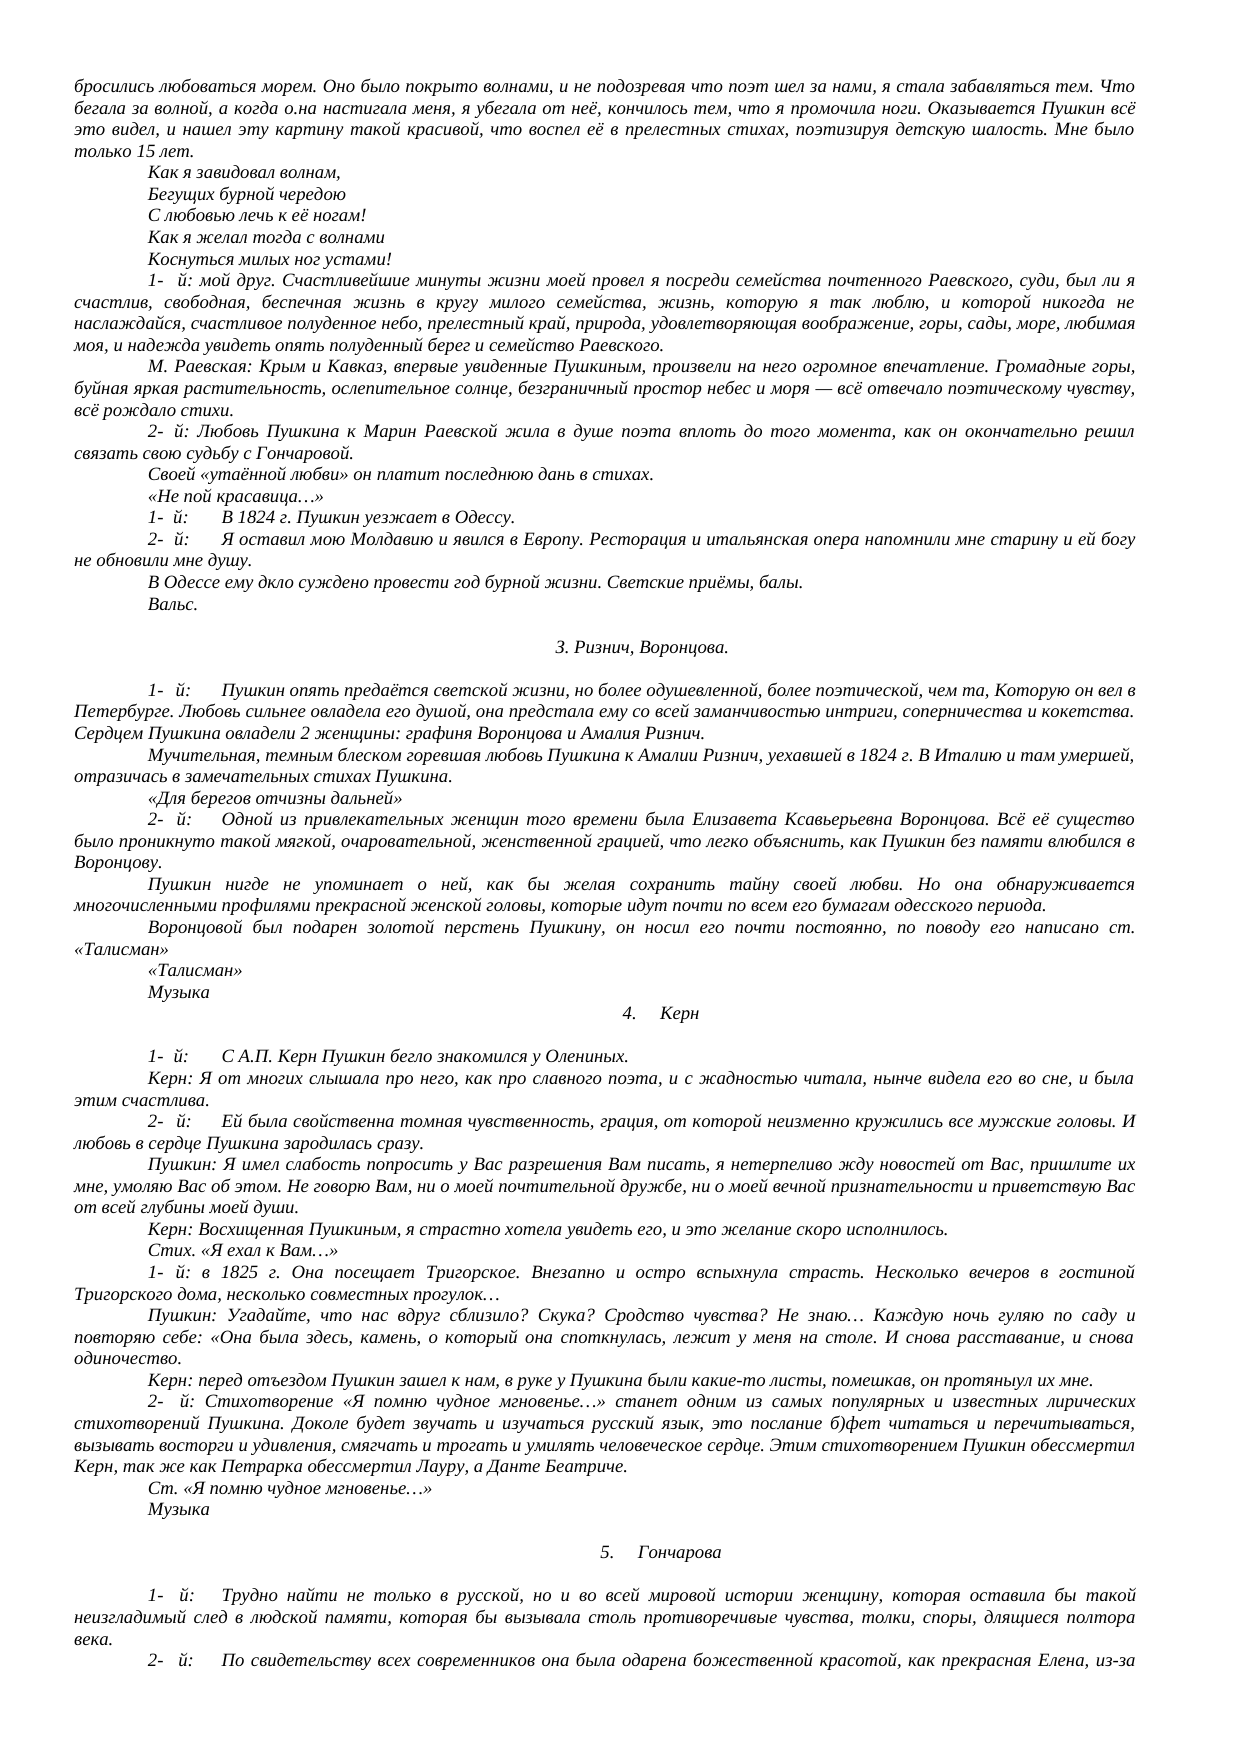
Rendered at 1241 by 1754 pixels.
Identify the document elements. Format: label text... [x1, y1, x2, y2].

text Керн: Восхищенная Пушкиным, я страстно хотела увидеть его, и это желание скоро исполнилось. [74, 1218, 1137, 1239]
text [74, 75, 1137, 161]
text Музыка [74, 981, 1137, 1002]
text В Одессе ему дкло суждено провести год бурной жизни. Светские приёмы, балы. [74, 571, 1137, 592]
text М. Раевская: Крым и Кавказ, впервые увиденные Пушкиным, произвели на него огромное впечатление. Громадные горы, буйная яркая растительность, ослепительное солнце, безграничный простор небес и моря — всё отвечало поэтическому чувству, всё рождало стихи. [74, 355, 1137, 420]
text Как я завидовал волнам, [74, 161, 1137, 183]
list Керн [185, 1002, 1137, 1024]
list й: Любовь Пушкина к Марин Раевской жила в душе поэта вплоть до того момента, как он окончательно решил связать свою судьбу с Гончаровой. [74, 420, 1137, 463]
text Керн: перед отъездом Пушкин зашел к нам, в руке у Пушкина были какие-то листы, помешкав, он протяныул их мне. [74, 1369, 1137, 1390]
list Гончарова [185, 1541, 1137, 1563]
text Воронцовой был подарен золотой перстень Пушкину, он носил его почти постоянно, по поводу его написано ст. «Талисман» [74, 916, 1137, 959]
text Как я желал тогда с волнами [74, 226, 1137, 247]
text Керн: Я от многих слышала про него, как про славного поэта, и с жадностью читала, нынче видела его во сне, и была этим счастлива. [74, 1067, 1137, 1110]
text Пушкин: Я имел слабость попросить у Вас разрешения Вам писать, я нетерпеливо жду новостей от Вас, пришлите их мне, умоляю Вас об этом. Не говорю Вам, ни о моей почтительной дружбе, ни о моей вечной признательности и приветствую Вас от всей глубины моей души. [74, 1153, 1137, 1218]
text Коснуться милых ног устами! [74, 247, 1137, 269]
text Бегущих бурной чередою [74, 183, 1137, 204]
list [74, 1649, 1137, 1671]
list й: Пушкин опять предаётся светской жизни, но более одушевленной, более поэтической, чем та, Которую он вел в Петербурге. Любовь сильнее овладела его душой, она предстала ему со всей заманчивостью интриги, соперничества и кокетства. Сердцем Пушкина овладели 2 женщины: графиня Воронцова и Амалия Ризнич. [74, 679, 1137, 743]
list й: В 1824 г. Пушкин уезжает в Одессу. [74, 506, 1137, 528]
list й: С А.П. Керн Пушкин бегло знакомился у Олениных. [74, 1045, 1137, 1067]
list й: Стихотворение «Я помню чудное мгновенье…» станет одним из самых популярных и известных лирических стихотворений Пушкина. Доколе будет звучать и изучаться русский язык, это послание б)фет читаться и перечитываться, вызывать восторги и удивления, смягчать и трогать и умилять человеческое сердце. Этим стихотворением Пушкин обессмертил Керн, так же как Петрарка обессмертил Лауру, а Данте Беатриче. [74, 1390, 1137, 1477]
text Ст. «Я помню чудное мгновенье…» [74, 1477, 1137, 1498]
text «Для берегов отчизны дальней» [74, 787, 1137, 808]
list й: мой друг. Счастливейшие минуты жизни моей провел я посреди семейства почтенного Раевского, суди, был ли я счастлив, свободная, беспечная жизнь в кругу милого семейства, жизнь, которую я так люблю, и которой никогда не наслаждайся, счастливое полуденное небо, прелестный край, природа, удовлетворяющая воображение, горы, сады, море, любимая моя, и надежда увидеть опять полуденный берег и семейство Раевского. [74, 269, 1137, 355]
text Музыка [74, 1498, 1137, 1520]
text «Талисман» [74, 959, 1137, 981]
list й: Одной из привлекательных женщин того времени была Елизавета Ксавьерьевна Воронцова. Всё её существо было проникнуто такой мягкой, очаровательной, женственной грацией, что легко объяснить, как Пушкин без памяти влюбился в Воронцову. [74, 808, 1137, 873]
text Мучительная, темным блеском горевшая любовь Пушкина к Амалии Ризнич, уехавшей в 1824 г. В Италию и там умершей, отразичась в замечательных стихах Пушкина. [74, 743, 1137, 787]
list й: Ей была свойственна томная чувственность, грация, от которой неизменно кружились все мужские головы. И любовь в сердце Пушкина зародилась сразу. [74, 1110, 1137, 1153]
list й: Я оставил мою Молдавию и явился в Европу. Ресторация и итальянская опера напомнили мне старину и ей богу не обновили мне душу. [74, 528, 1137, 571]
text Своей «утаённой любви» он платит последнюю дань в стихах. [74, 463, 1137, 485]
text Пушкин: Угадайте, что нас вдруг сблизило? Скука? Сродство чувства? Не знаю… Каждую ночь гуляю по саду и повторяю себе: «Она была здесь, камень, о который она споткнулась, лежит у меня на столе. И снова расставание, и снова одиночество. [74, 1304, 1137, 1369]
text З. Ризнич, Воронцова. [74, 636, 1137, 657]
text «Не пой красавица…» [74, 485, 1137, 506]
text С любовью лечь к её ногам! [74, 204, 1137, 226]
text Стих. «Я ехал к Вам…» [74, 1239, 1137, 1261]
text Пушкин нигде не упоминает о ней, как бы желая сохранить тайну своей любви. Но она обнаруживается многочисленными профилями прекрасной женской головы, которые идут почти по всем его бумагам одесского периода. [74, 873, 1137, 916]
list й: в 1825 г. Она посещает Тригорское. Внезапно и остро вспыхнула страсть. Несколько вечеров в гостиной Тригорского дома, несколько совместных прогулок… [74, 1261, 1137, 1304]
text Вальс. [74, 592, 1137, 614]
list й: Трудно найти не только в русской, но и во всей мировой истории женщину, которая оставила бы такой неизгладимый след в людской памяти, которая бы вызывала столь противоречивые чувства, толки, споры, длящиеся полтора века. [74, 1584, 1137, 1649]
